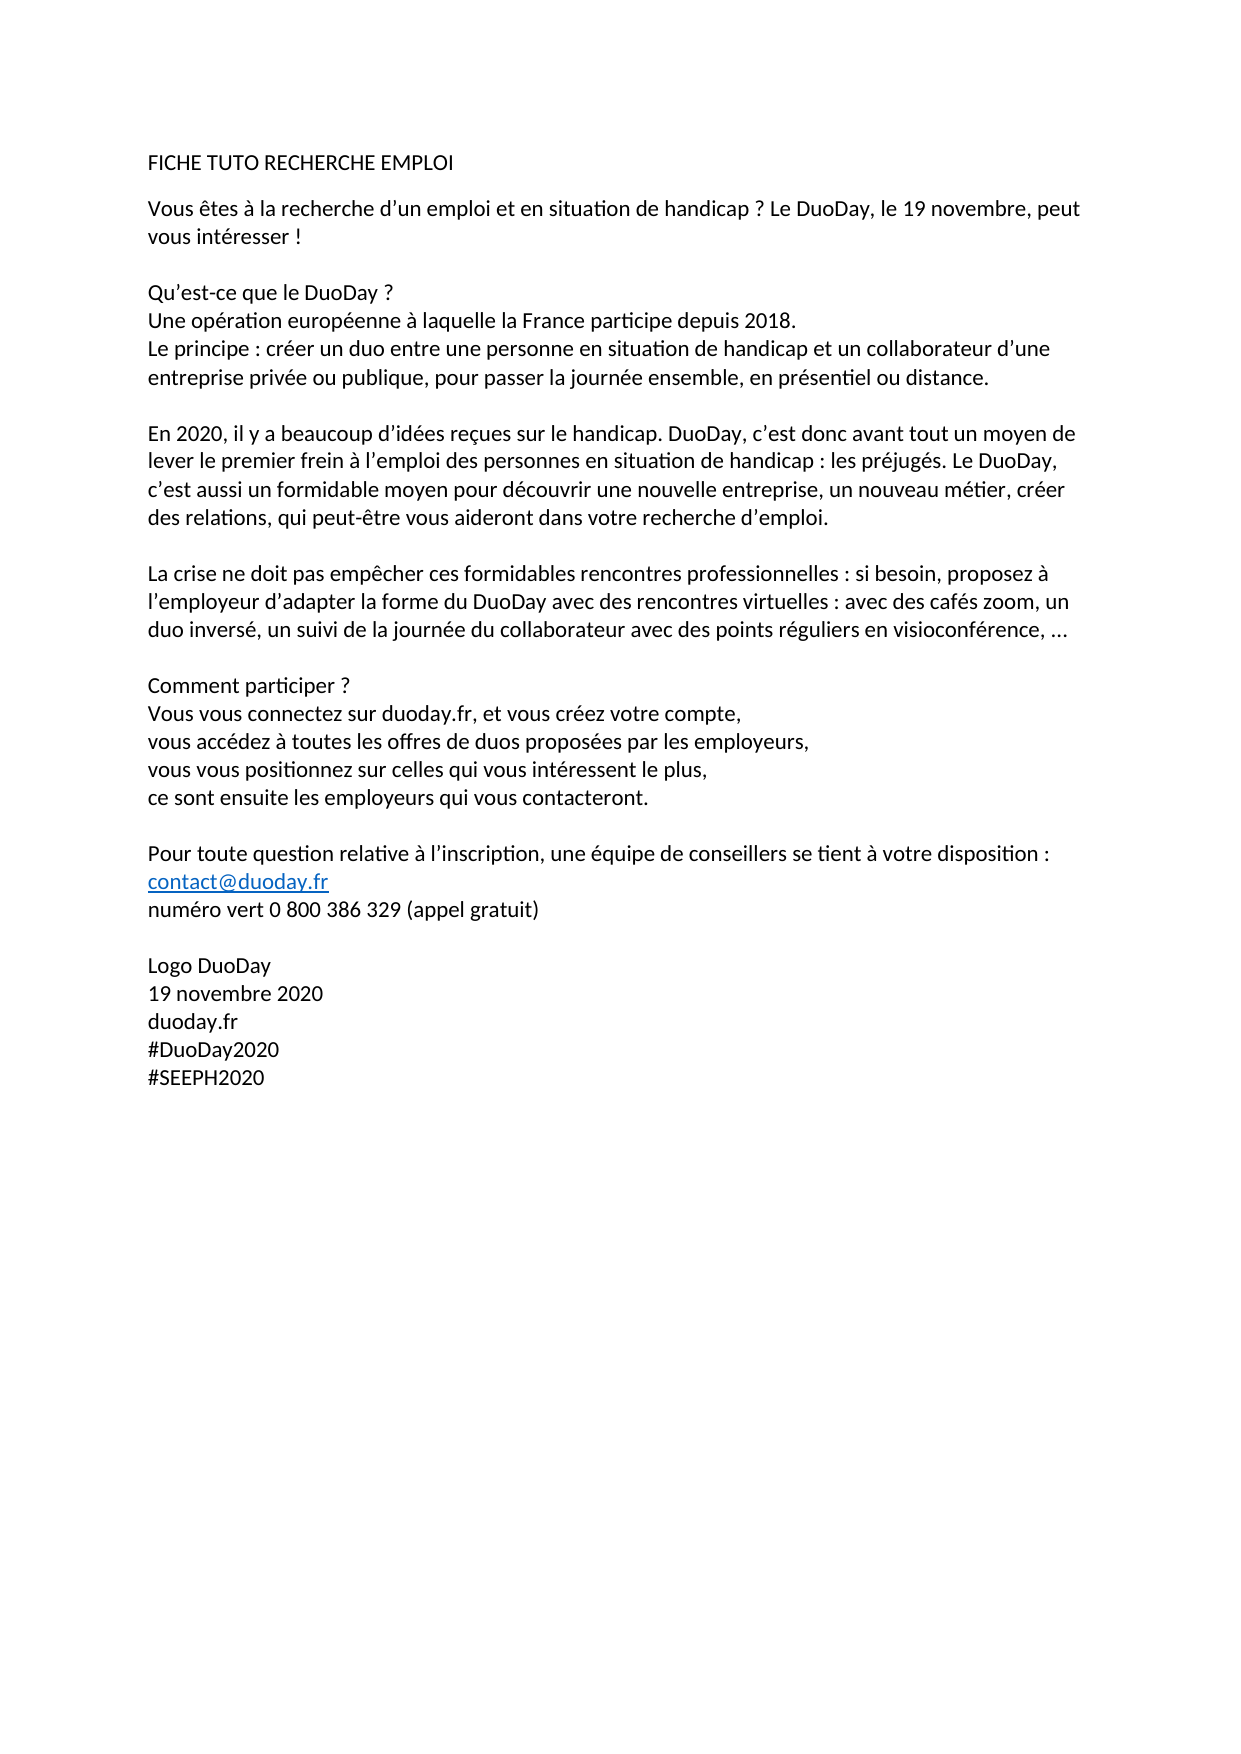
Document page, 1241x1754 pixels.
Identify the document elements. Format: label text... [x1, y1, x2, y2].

text #SEEPH2020 [148, 1063, 1093, 1091]
text Vous vous connectez sur duoday.fr, et vous créez votre compte, [148, 699, 1093, 727]
text duoday.fr [148, 1007, 1093, 1035]
text Vous êtes à la recherche d’un emploi et en situation de handicap ? Le DuoDay, le 19 novembre, peut vous intéresser ! [148, 194, 1093, 251]
text numéro vert 0 800 386 329 (appel gratuit) [148, 895, 1093, 923]
text #DuoDay2020 [148, 1035, 1093, 1063]
text FICHE TUTO RECHERCHE EMPLOI [148, 148, 1093, 176]
text Une opération européenne à laquelle la France participe depuis 2018. [148, 307, 1093, 334]
text Comment participer ? [148, 671, 1093, 699]
text Logo DuoDay [148, 951, 1093, 979]
text contact@duoday.fr [148, 867, 1093, 895]
text La crise ne doit pas empêcher ces formidables rencontres professionnelles : si besoin, proposez à l’employeur d’adapter la forme du DuoDay avec des rencontres virtuelles : avec des cafés zoom, un duo inversé, un suivi de la journée du collaborateur avec des points réguliers en visioconférence, ... [148, 559, 1093, 643]
text vous vous positionnez sur celles qui vous intéressent le plus, [148, 755, 1093, 783]
text 19 novembre 2020 [148, 979, 1093, 1007]
text Pour toute question relative à l’inscription, une équipe de conseillers se tient à votre disposition : [148, 839, 1093, 867]
text Qu’est-ce que le DuoDay ? [148, 278, 1093, 307]
text Le principe : créer un duo entre une personne en situation de handicap et un collaborateur d’une entreprise privée ou publique, pour passer la journée ensemble, en présentiel ou distance. [148, 334, 1093, 391]
text ce sont ensuite les employeurs qui vous contacteront. [148, 783, 1093, 811]
text En 2020, il y a beaucoup d’idées reçues sur le handicap. DuoDay, c’est donc avant tout un moyen de lever le premier frein à l’emploi des personnes en situation de handicap : les préjugés. Le DuoDay, c’est aussi un formidable moyen pour découvrir une nouvelle entreprise, un nouveau métier, créer des relations, qui peut-être vous aideront dans votre recherche d’emploi. [148, 419, 1093, 531]
text vous accédez à toutes les offres de duos proposées par les employeurs, [148, 727, 1093, 755]
